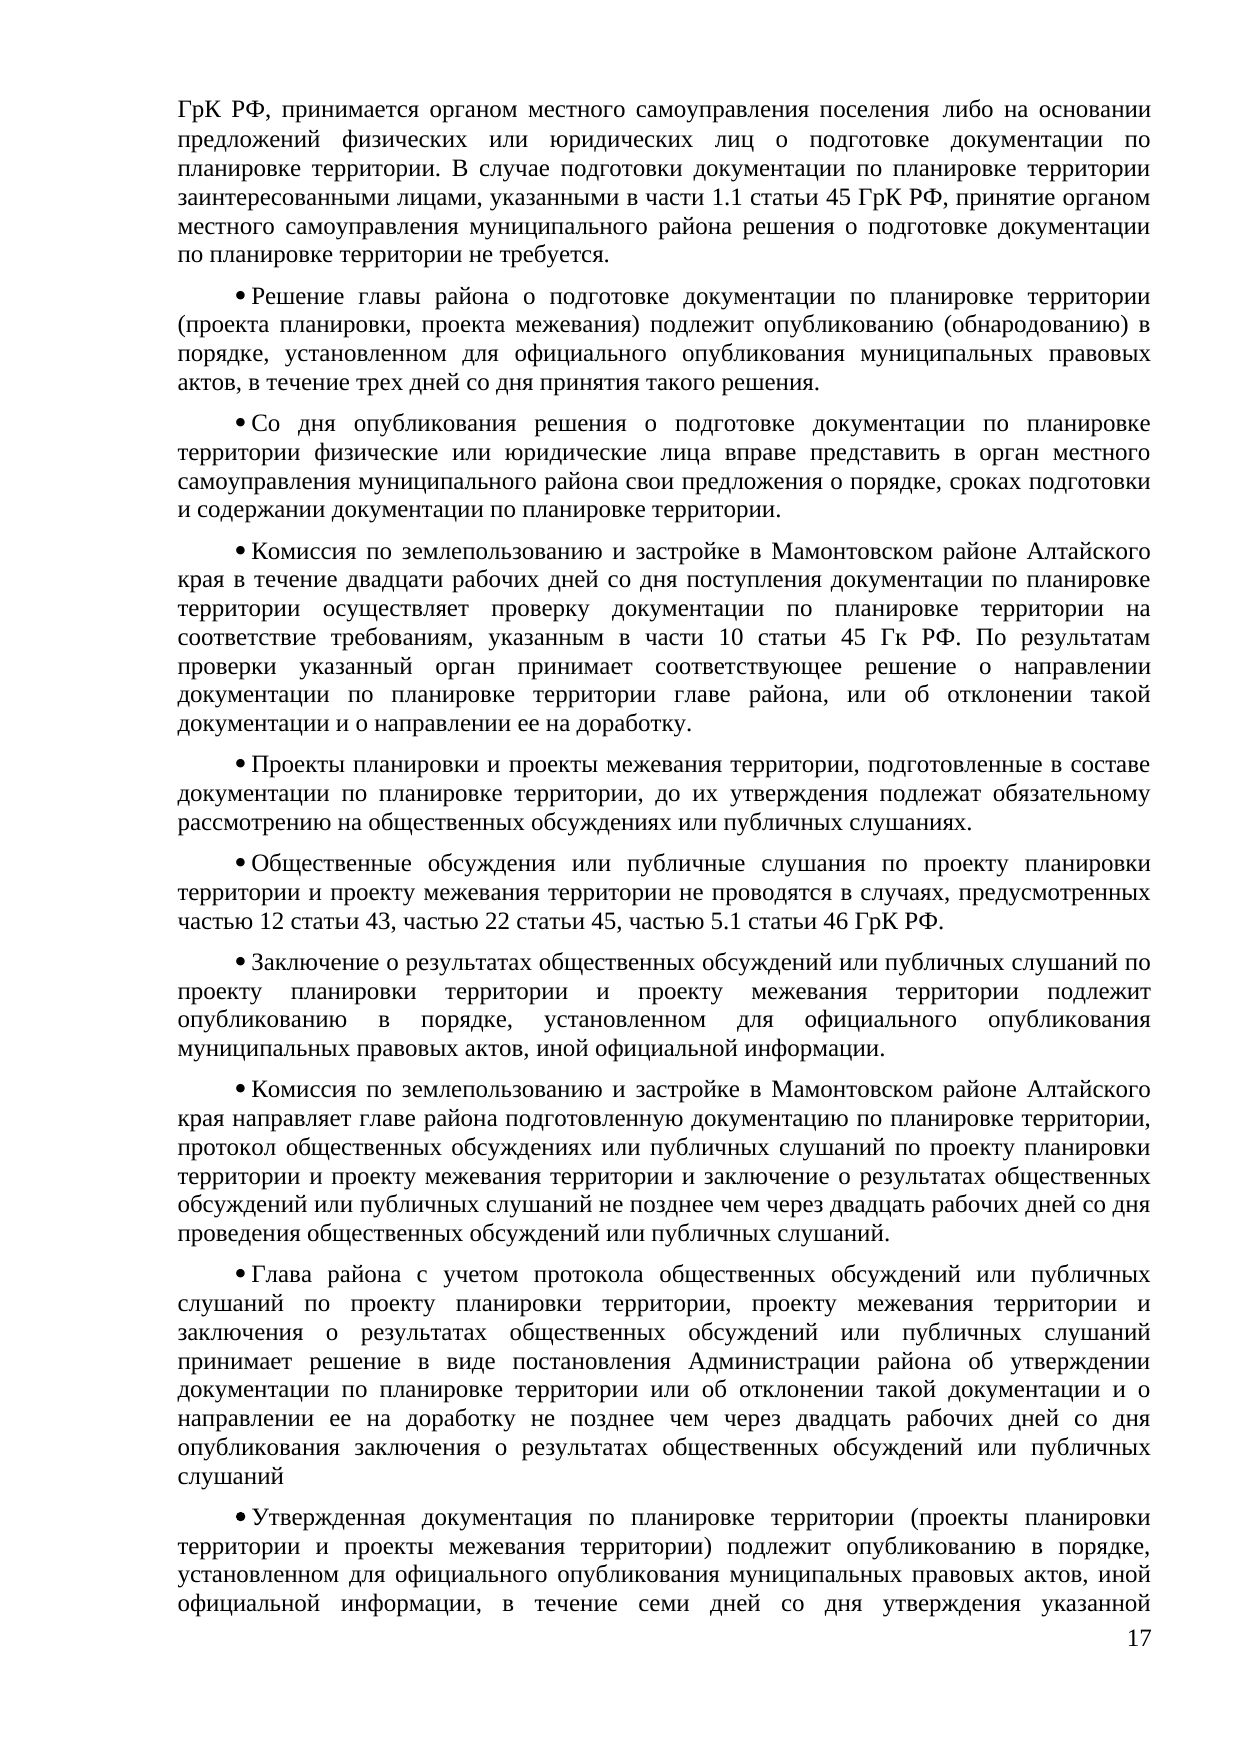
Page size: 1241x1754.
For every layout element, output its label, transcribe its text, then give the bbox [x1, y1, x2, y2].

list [177, 89, 1152, 268]
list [177, 1502, 1152, 1617]
list Решение главы района о подготовке документации по планировке территории (проекта планировки, проекта межевания) подлежит опубликованию (обнародованию) в порядке, установленном для официального опубликования муниципальных правовых актов, в течение трех дней со дня принятия такого решения. [177, 281, 1152, 396]
list Комиссия по землепользованию и застройке в Мамонтовском районе Алтайского края в течение двадцати рабочих дней со дня поступления документации по планировке территории осуществляет проверку документации по планировке территории на соответствие требованиям, указанным в части 10 статьи 45 Гк РФ. По результатам проверки указанный орган принимает соответствующее решение о направлении документации по планировке территории главе района, или об отклонении такой документации и о направлении ее на доработку. [177, 536, 1152, 737]
list Глава района с учетом протокола общественных обсуждений или публичных слушаний по проекту планировки территории, проекту межевания территории и заключения о результатах общественных обсуждений или публичных слушаний принимает решение в виде постановления Администрации района об утверждении документации по планировке территории или об отклонении такой документации и о направлении ее на доработку не позднее чем через двадцать рабочих дней со дня опубликования заключения о результатах общественных обсуждений или публичных слушаний [177, 1259, 1152, 1489]
list Проекты планировки и проекты межевания территории, подготовленные в составе документации по планировке территории, до их утверждения подлежат обязательному рассмотрению на общественных обсуждениях или публичных слушаниях. [177, 749, 1152, 836]
list Комиссия по землепользованию и застройке в Мамонтовском районе Алтайского края направляет главе района подготовленную документацию по планировке территории, протокол общественных обсуждениях или публичных слушаний по проекту планировки территории и проекту межевания территории и заключение о результатах общественных обсуждений или публичных слушаний не позднее чем через двадцать рабочих дней со дня проведения общественных обсуждений или публичных слушаний. [177, 1074, 1152, 1247]
list Заключение о результатах общественных обсуждений или публичных слушаний по проекту планировки территории и проекту межевания территории подлежит опубликованию в порядке, установленном для официального опубликования муниципальных правовых актов, иной официальной информации. [177, 947, 1152, 1062]
list Со дня опубликования решения о подготовке документации по планировке территории физические или юридические лица вправе представить в орган местного самоуправления муниципального района свои предложения о порядке, сроках подготовки и содержании документации по планировке территории. [177, 408, 1152, 523]
list Общественные обсуждения или публичные слушания по проекту планировки территории и проекту межевания территории не проводятся в случаях, предусмотренных частью 12 статьи 43, частью 22 статьи 45, частью 5.1 статьи 46 ГрК РФ. [177, 848, 1152, 934]
